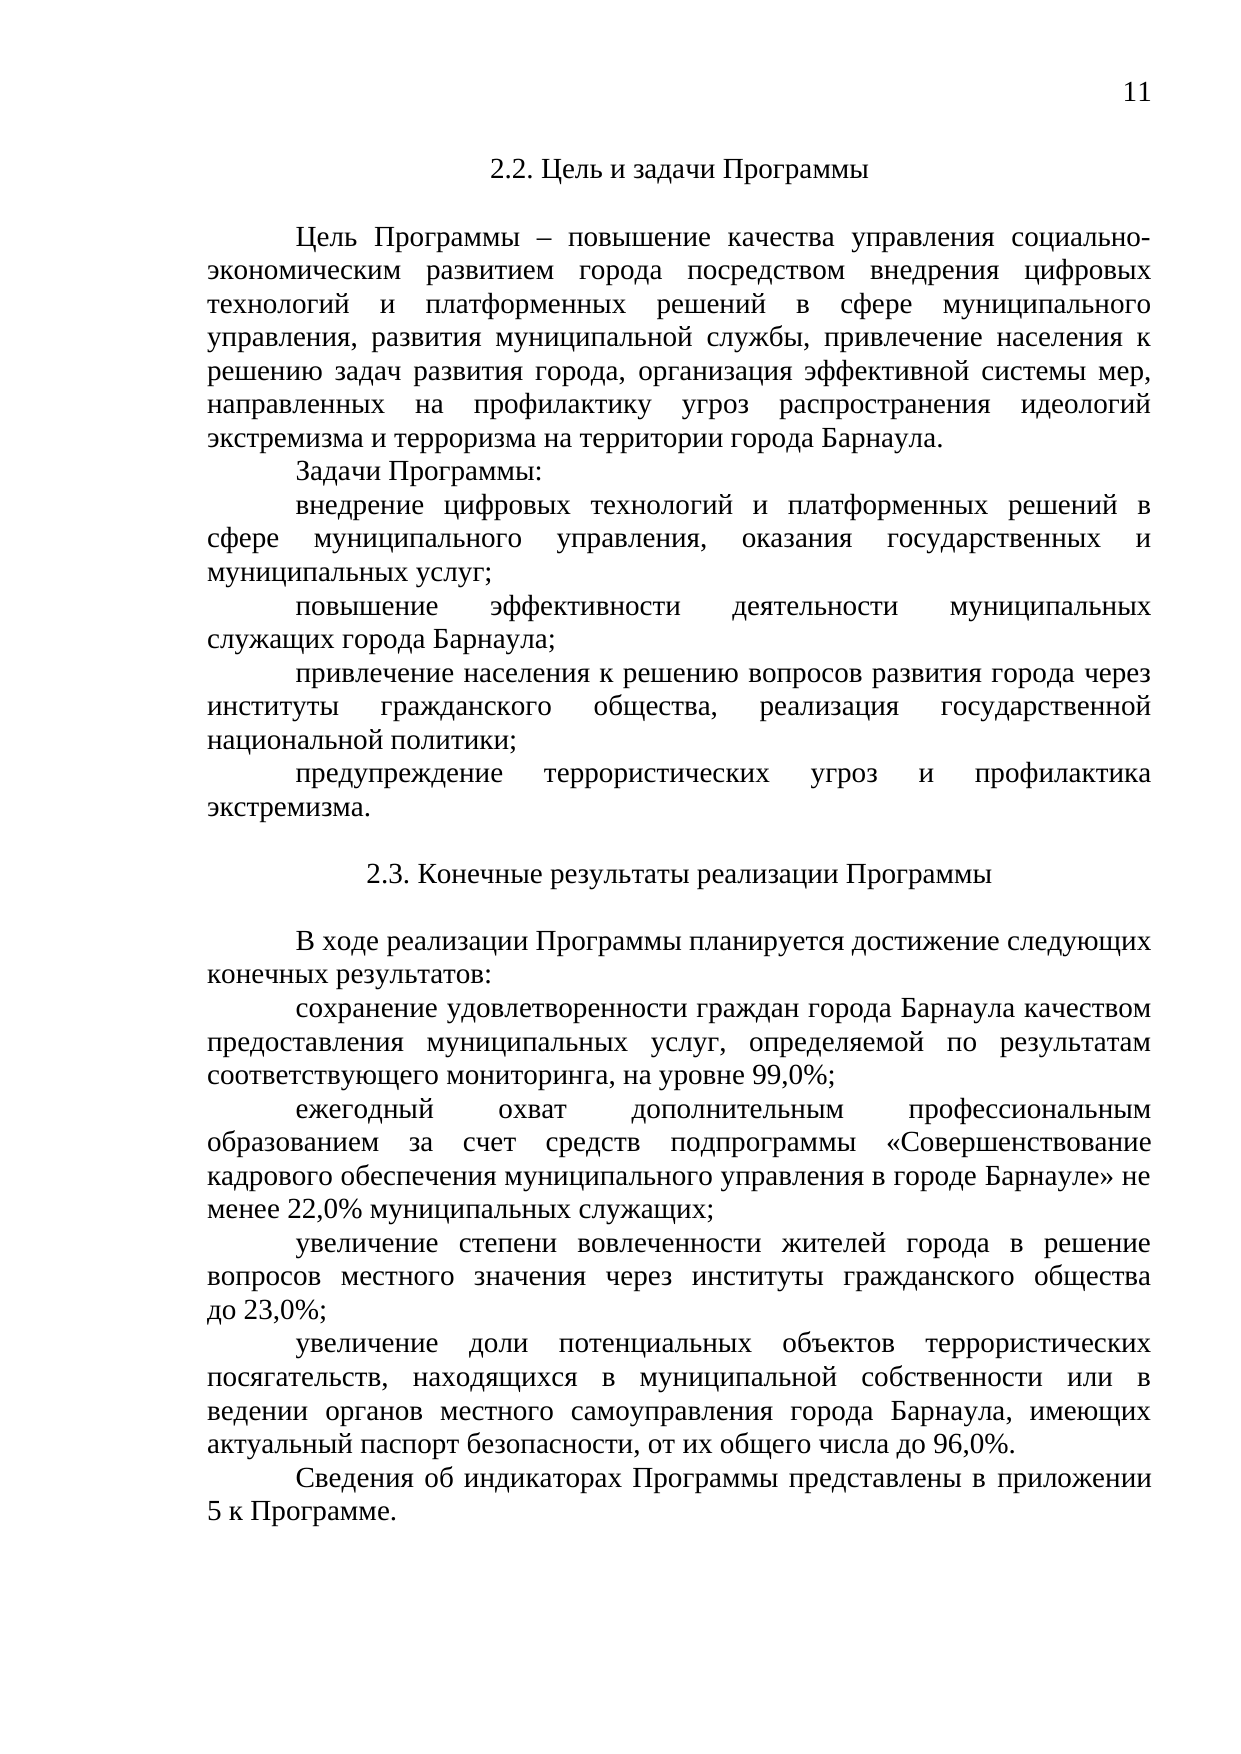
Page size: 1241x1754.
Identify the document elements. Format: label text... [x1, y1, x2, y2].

text сохранение удовлетворенности граждан города Барнаула качеством предоставления муниципальных услуг, определяемой по результатам соответствующего мониторинга, на уровне 99,0%; [207, 990, 1152, 1091]
text увеличение степени вовлеченности жителей города в решение вопросов местного значения через институты гражданского общества до 23,0%; [207, 1225, 1152, 1326]
text внедрение цифровых технологий и платформенных решений в сфере муниципального управления, оказания государственных и муниципальных услуг; [207, 487, 1152, 588]
text 2.2. Цель и задачи Программы [207, 152, 1152, 185]
text повышение эффективности деятельности муниципальных служащих города Барнаула; [207, 588, 1152, 655]
text ежегодный охват дополнительным профессиональным образованием за счет средств подпрограммы «Совершенствование кадрового обеспечения муниципального управления в городе Барнауле» не менее 22,0% муниципальных служащих; [207, 1091, 1152, 1225]
text Задачи Программы: [207, 453, 1152, 487]
text В ходе реализации Программы планируется достижение следующих конечных результатов: [207, 923, 1152, 990]
text Сведения об индикаторах Программы представлены в приложении 5 к Программе. [207, 1460, 1152, 1527]
text предупреждение террористических угроз и профилактика экстремизма. [207, 755, 1152, 822]
text 2.3. Конечные результаты реализации Программы [207, 856, 1152, 889]
text привлечение населения к решению вопросов развития города через институты гражданского общества, реализация государственной национальной политики; [207, 655, 1152, 755]
text увеличение доли потенциальных объектов террористических посягательств, находящихся в муниципальной собственности или в ведении органов местного самоуправления города Барнаула, имеющих актуальный паспорт безопасности, от их общего числа до 96,0%. [207, 1326, 1152, 1460]
text Цель Программы – повышение качества управления социально-экономическим развитием города посредством внедрения цифровых технологий и платформенных решений в сфере муниципального управления, развития муниципальной службы, привлечение населения к решению задач развития города, организация эффективной системы мер, направленных на профилактику угроз распространения идеологий экстремизма и терроризма на территории города Барнаула. [207, 219, 1152, 453]
